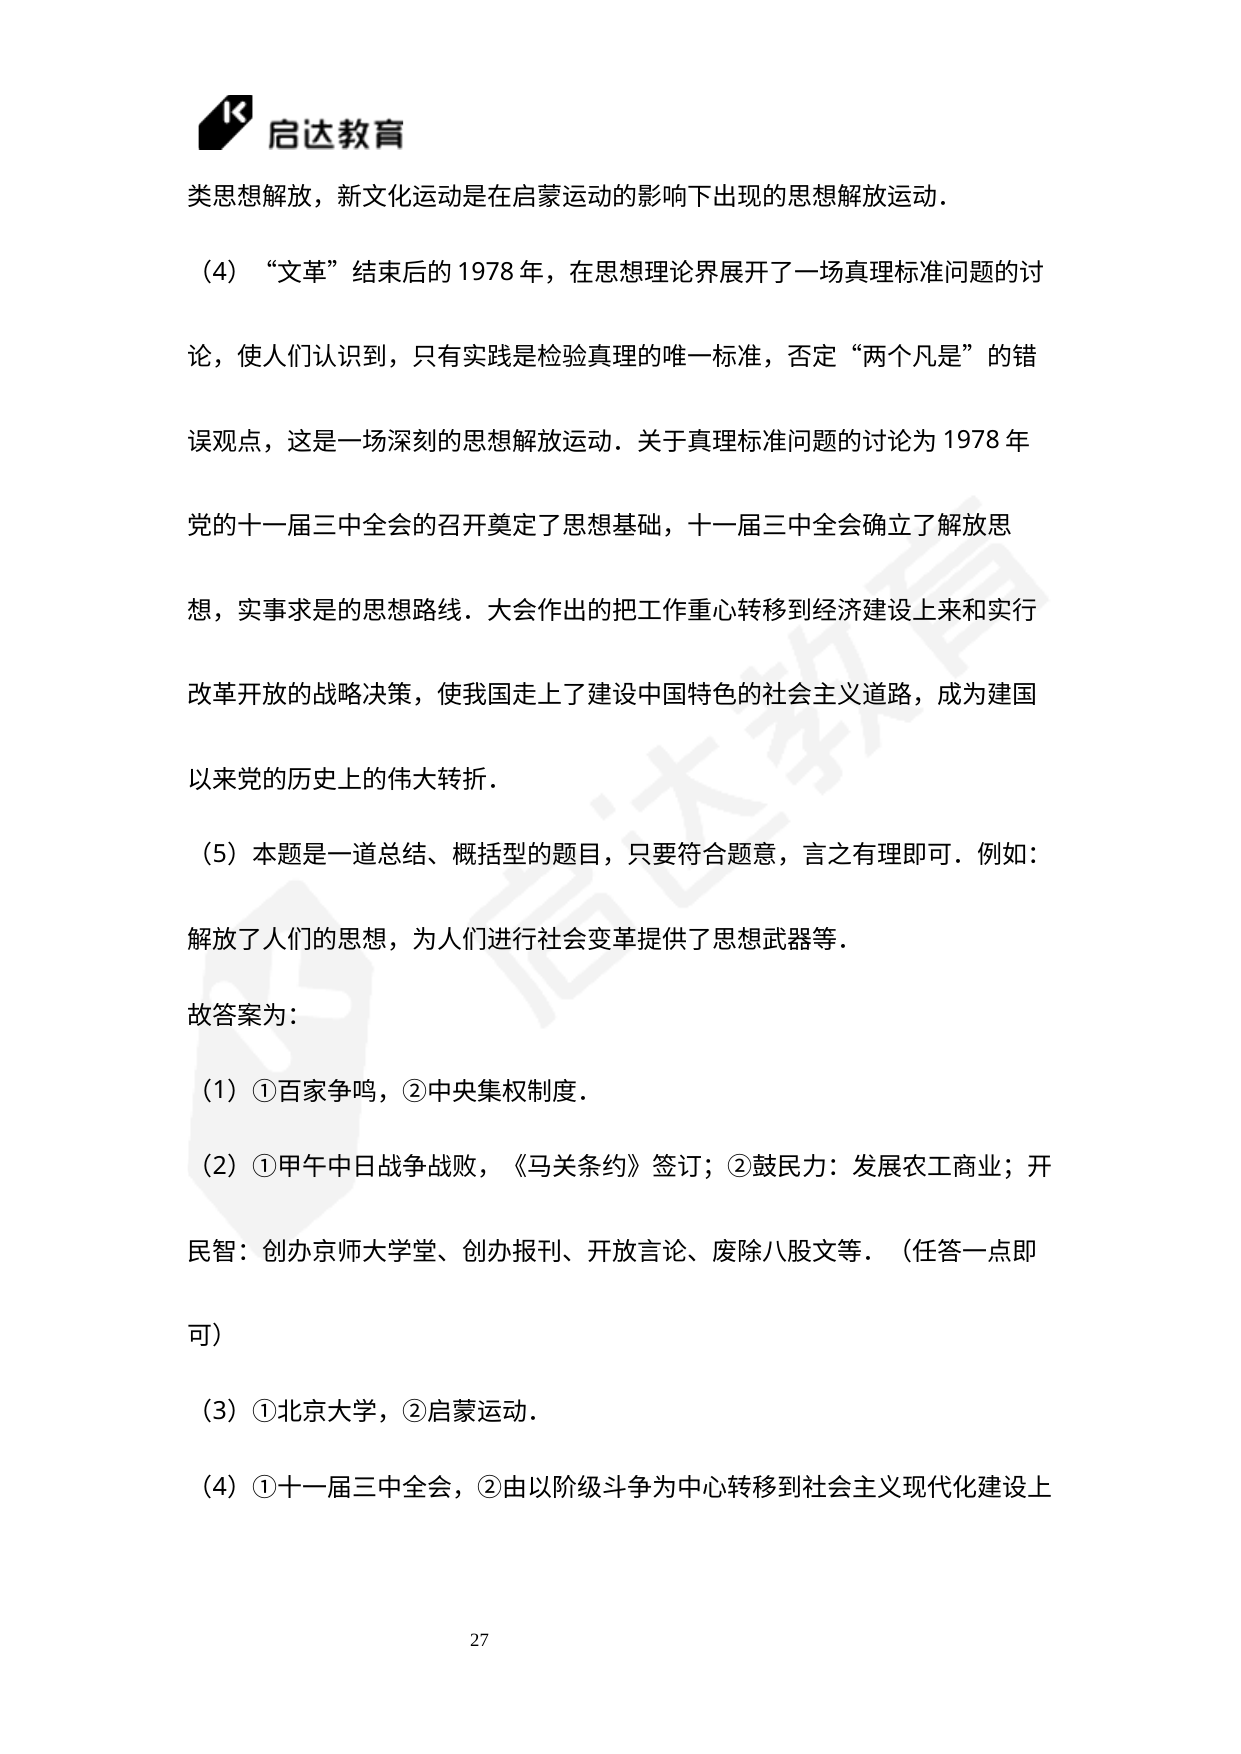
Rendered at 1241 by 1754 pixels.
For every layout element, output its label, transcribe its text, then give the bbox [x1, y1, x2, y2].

text （4）“文革”结束后的1978年，在思想理论界展开了一场真理标准问题的讨论，使人们认识到，只有实践是检验真理的唯一标准，否定“两个凡是”的错误观点，这是一场深刻的思想解放运动．关于真理标准问题的讨论为1978年党的十一届三中全会的召开奠定了思想基础，十一届三中全会确立了解放思想，实事求是的思想路线．大会作出的把工作重心转移到经济建设上来和实行改革开放的战略决策，使我国走上了建设中国特色的社会主义道路，成为建国以来党的历史上的伟大转折． [187, 238, 1053, 810]
text （2）①甲午中日战争战败，《马关条约》签订；②鼓民力：发展农工商业；开民智：创办京师大学堂、创办报刊、开放言论、废除八股文等．（任答一点即可） [187, 1132, 1053, 1366]
text （4）①十一届三中全会，②由以阶级斗争为中心转移到社会主义现代化建设上来．（或：以经济建设为中心） [187, 1453, 1053, 1518]
text 故答案为： [187, 981, 1053, 1046]
text （1）①百家争鸣，②中央集权制度． [187, 1057, 1053, 1122]
text （5）本题是一道总结、概括型的题目，只要符合题意，言之有理即可．例如：解放了人们的思想，为人们进行社会变革提供了思想武器等． [187, 821, 1053, 970]
picture [198, 95, 404, 150]
text （3）①北京大学，②启蒙运动． [187, 1377, 1053, 1442]
